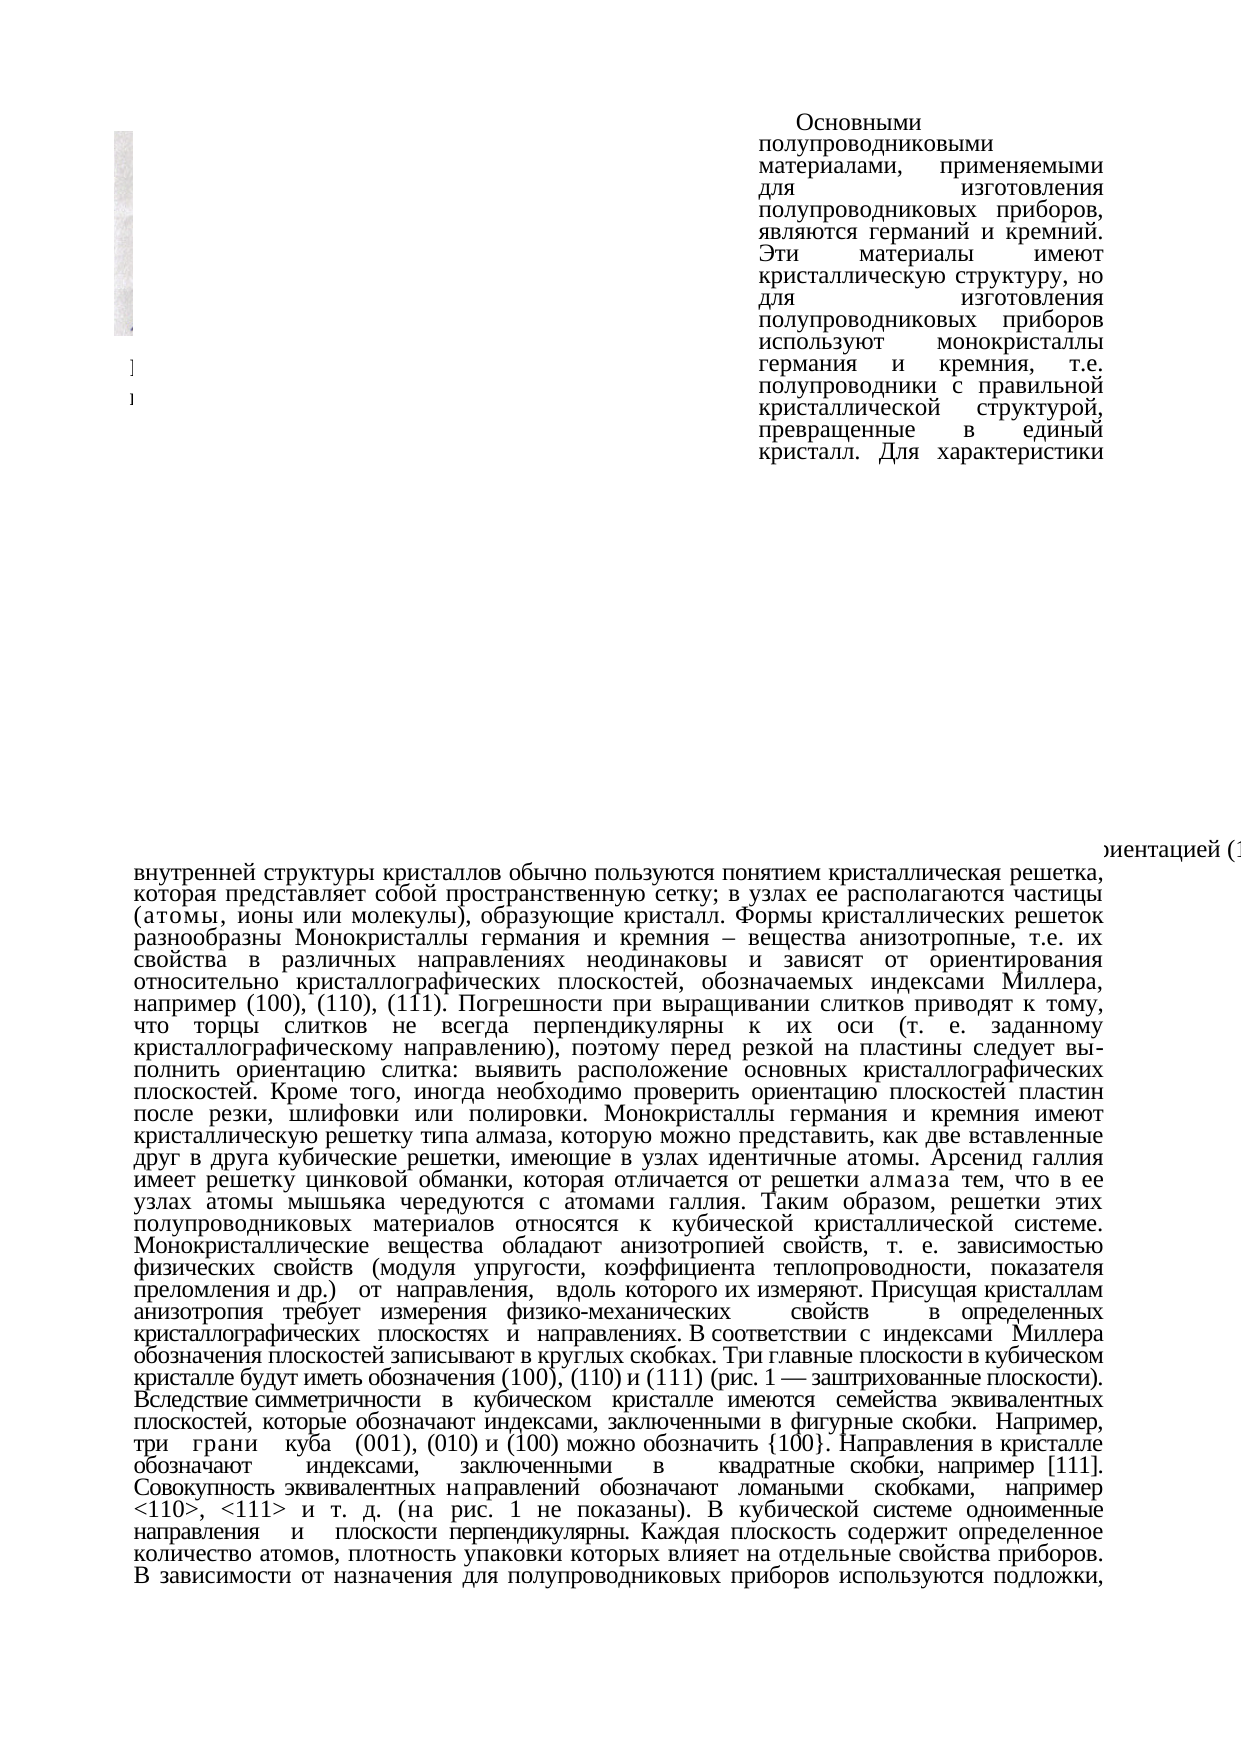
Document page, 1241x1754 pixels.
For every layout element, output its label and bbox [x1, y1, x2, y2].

text [133, 112, 1104, 1588]
picture [114, 131, 133, 336]
